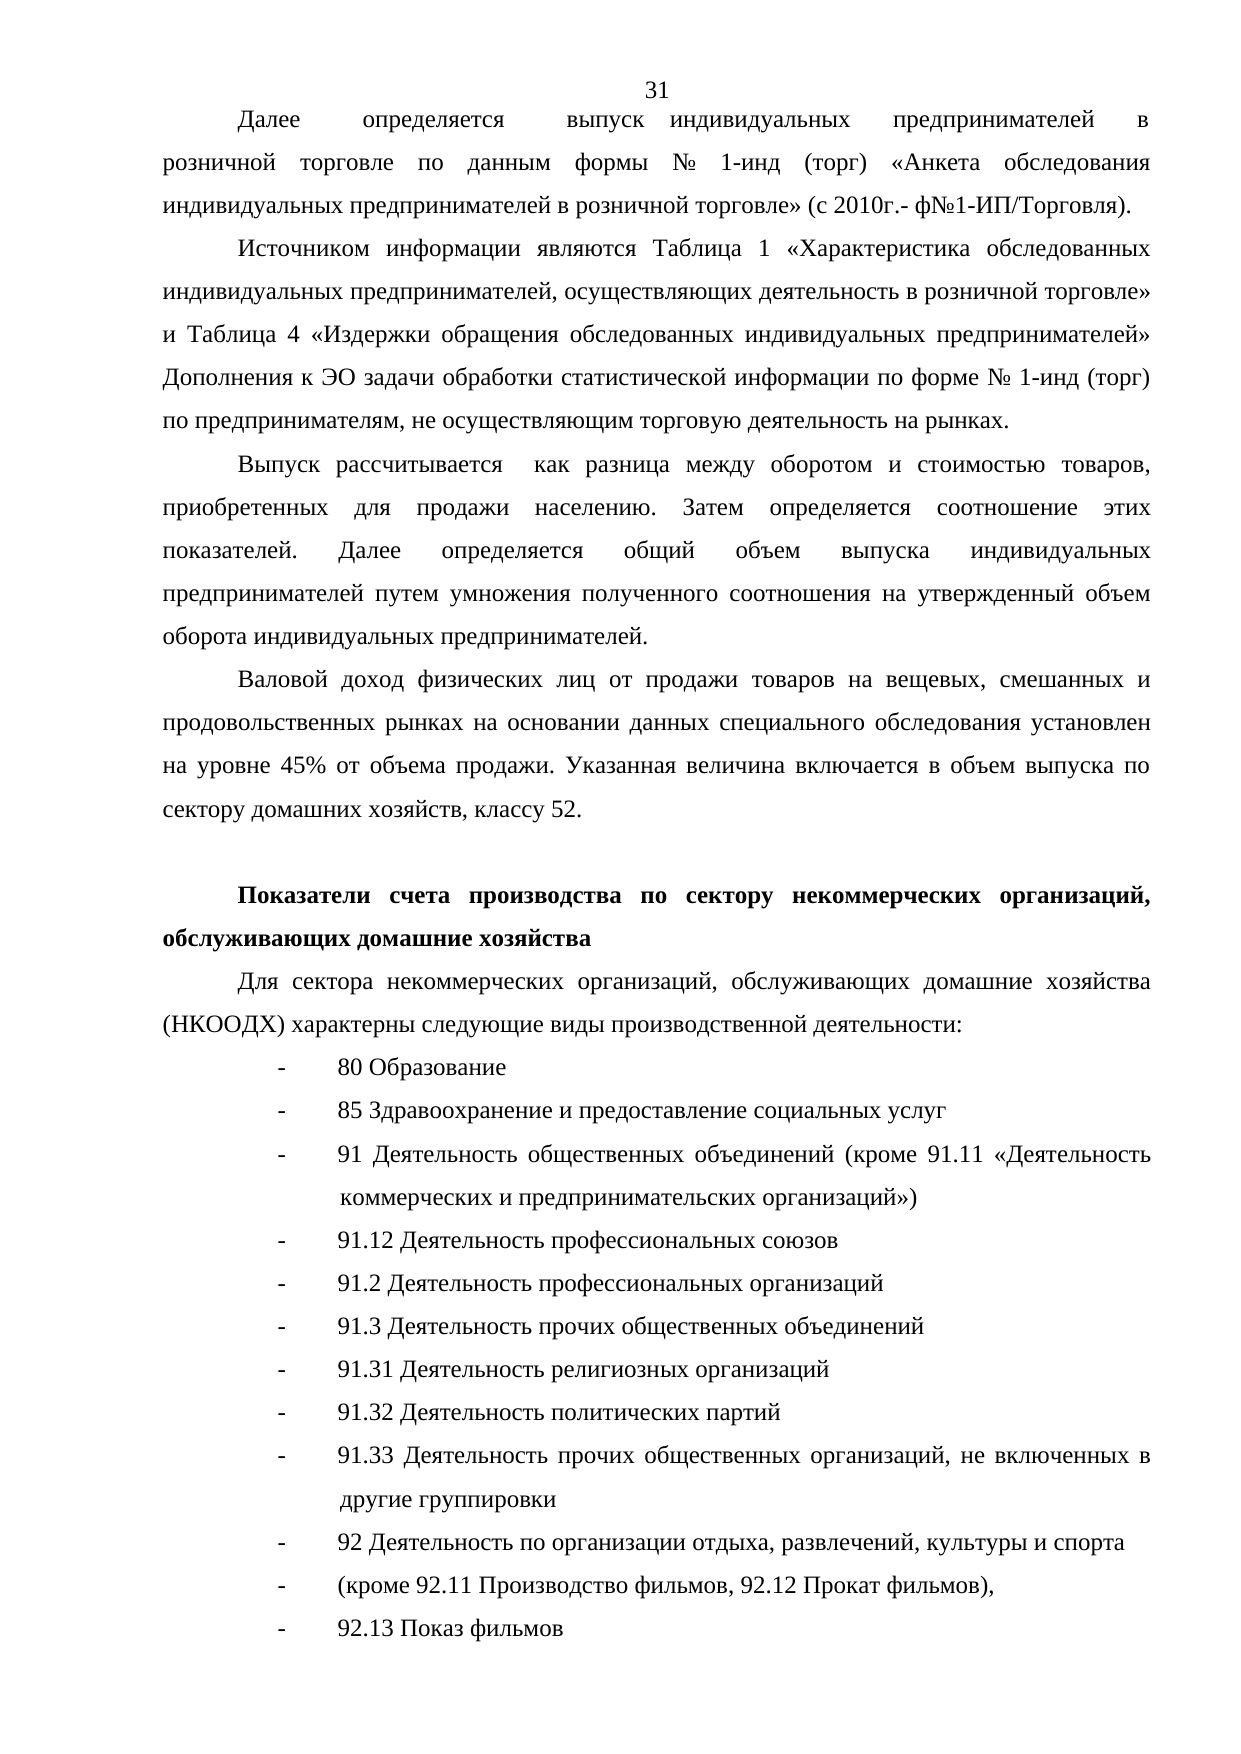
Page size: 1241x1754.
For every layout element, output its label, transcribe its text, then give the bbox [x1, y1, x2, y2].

list 91.3 Деятельность прочих общественных объединений [277, 1311, 1152, 1340]
text Источником информации являются Таблица 1 «Характеристика обследованных индивидуальных предпринимателей, осуществляющих деятельность в розничной торговле» и Таблица 4 «Издержки обращения обследованных индивидуальных предпринимателей» Дополнения к ЭО задачи обработки статистической информации по форме № 1-инд (торг) по предпринимателям, не осуществляющим торговую деятельность на рынках. [162, 233, 1152, 434]
list 91.31 Деятельность религиозных организаций [277, 1354, 1152, 1383]
text Показатели счета производства по сектору некоммерческих организаций, обслуживающих домашние хозяйства [162, 880, 1152, 952]
text Для сектора некоммерческих организаций, обслуживающих домашние хозяйства (НКООДХ) характерны следующие виды производственной деятельности: [162, 966, 1152, 1038]
list 91.32 Деятельность политических партий [277, 1397, 1152, 1426]
text Валовой доход физических лиц от продажи товаров на вещевых, смешанных и продовольственных рынках на основании данных специального обследования установлен на уровне 45% от объема продажи. Указанная величина включается в объем выпуска по сектору домашних хозяйств, классу 52. [162, 664, 1152, 822]
list 91 Деятельность общественных объединений (кроме 91.11 «Деятельность коммерческих и предпринимательских организаций») [277, 1139, 1152, 1211]
list 85 Здравоохранение и предоставление социальных услуг [277, 1096, 1152, 1124]
list (кроме 92.11 Производство фильмов, 92.12 Прокат фильмов), [277, 1570, 1152, 1599]
list 80 Образование [277, 1052, 1152, 1081]
text Выпуск рассчитывается как разница между оборотом и стоимостью товаров, приобретенных для продажи населению. Затем определяется соотношение этих показателей. Далее определяется общий объем выпуска индивидуальных предпринимателей путем умножения полученного соотношения на утвержденный объем оборота индивидуальных предпринимателей. [162, 449, 1152, 650]
list 91.33 Деятельность прочих общественных организаций, не включенных в другие группировки [277, 1441, 1152, 1512]
list 92.13 Показ фильмов [277, 1613, 1152, 1642]
list 91.12 Деятельность профессиональных союзов [277, 1225, 1152, 1254]
list 91.2 Деятельность профессиональных организаций [277, 1268, 1152, 1297]
list 92 Деятельность по организации отдыха, развлечений, культуры и спорта [277, 1527, 1152, 1556]
text Далее определяется выпуск индивидуальных предпринимателей в розничной торговле по данным формы № 1-инд (торг) «Анкета обследования индивидуальных предпринимателей в розничной торговле» (с 2010г.- ф№1-ИП/Торговля). [162, 104, 1152, 219]
